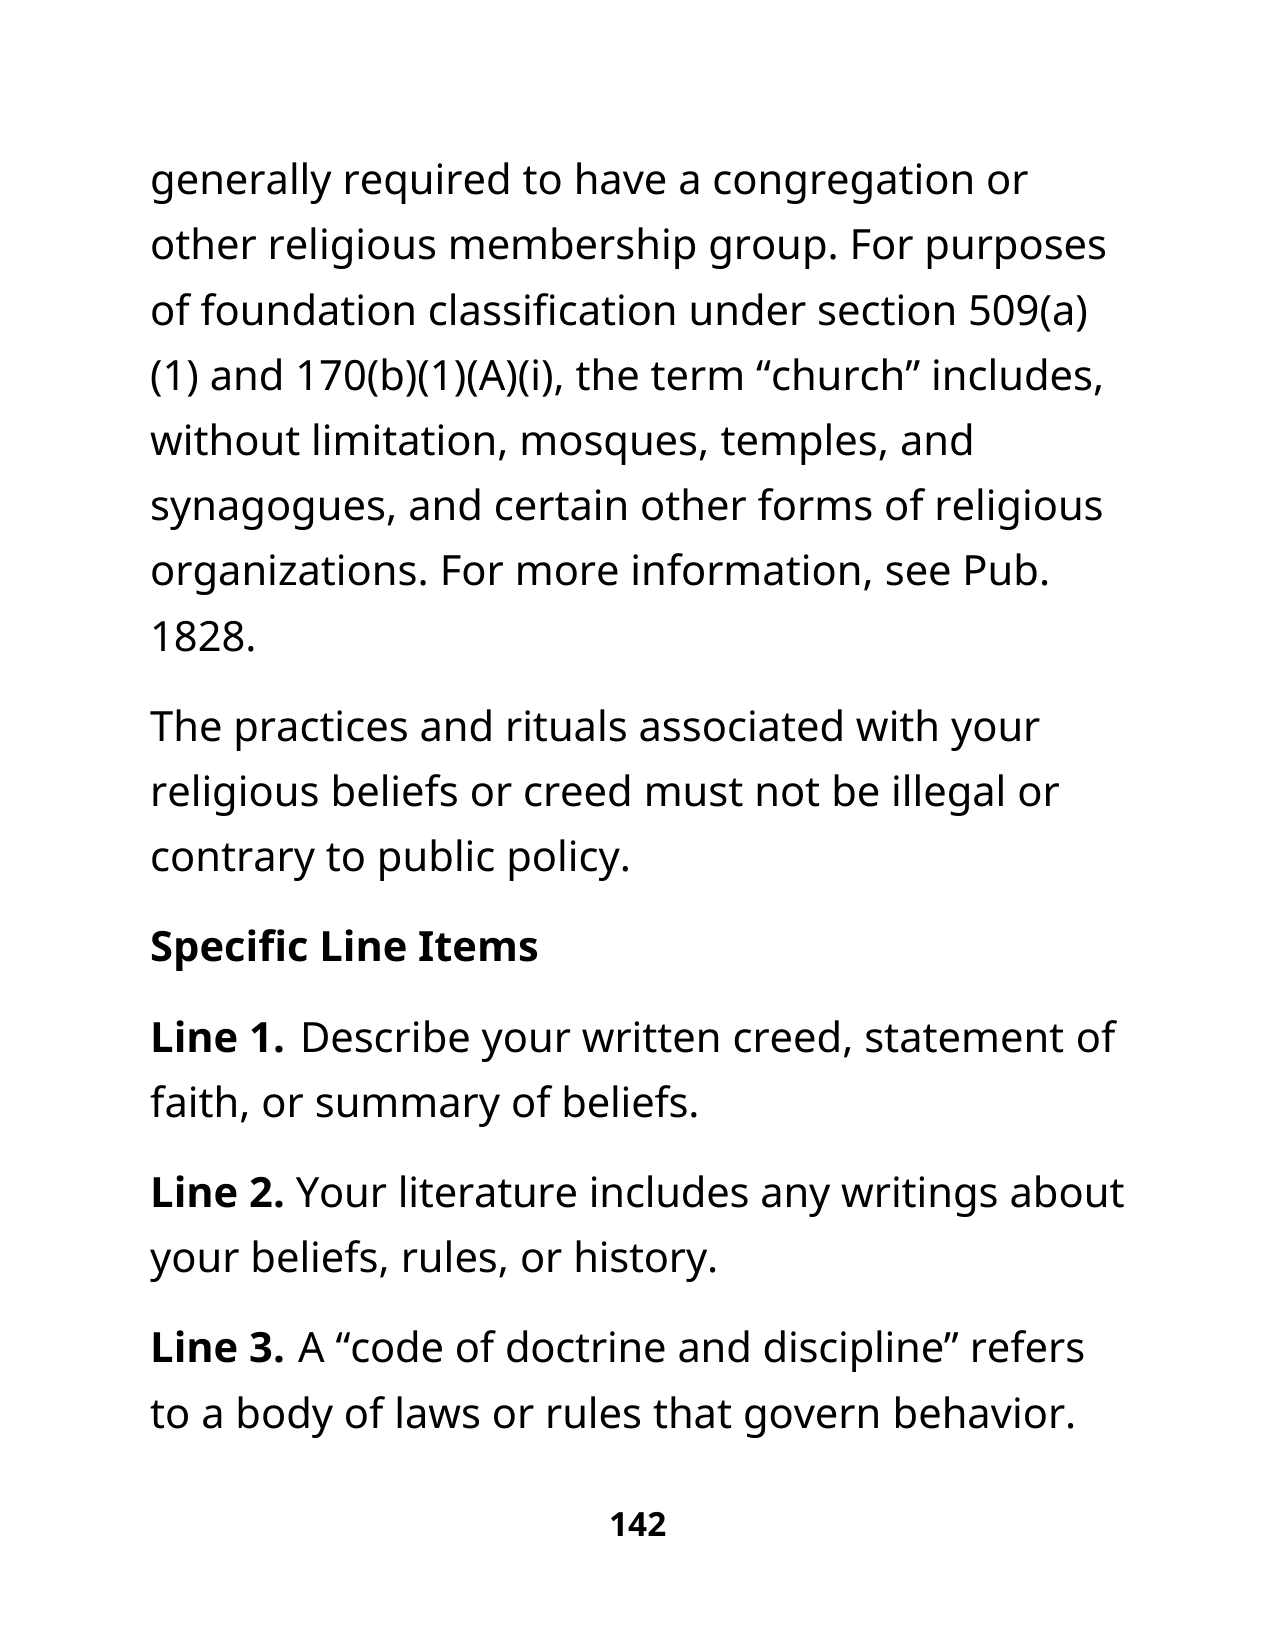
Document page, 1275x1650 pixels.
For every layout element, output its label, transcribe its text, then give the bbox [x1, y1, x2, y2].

text Line 2. Your literature includes any writings about your beliefs, rules, or history. [150, 1163, 1125, 1285]
text Line 1. Describe your written creed, statement of faith, or summary of beliefs. [150, 1007, 1125, 1129]
text Line 3. A “code of doctrine and discipline” refers to a body of laws or rules that govern behavior. [150, 1318, 1125, 1440]
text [150, 150, 1125, 663]
text The practices and rituals associated with your religious beliefs or creed must not be illegal or contrary to public policy. [150, 697, 1125, 884]
text Specific Line Items [150, 917, 1125, 974]
